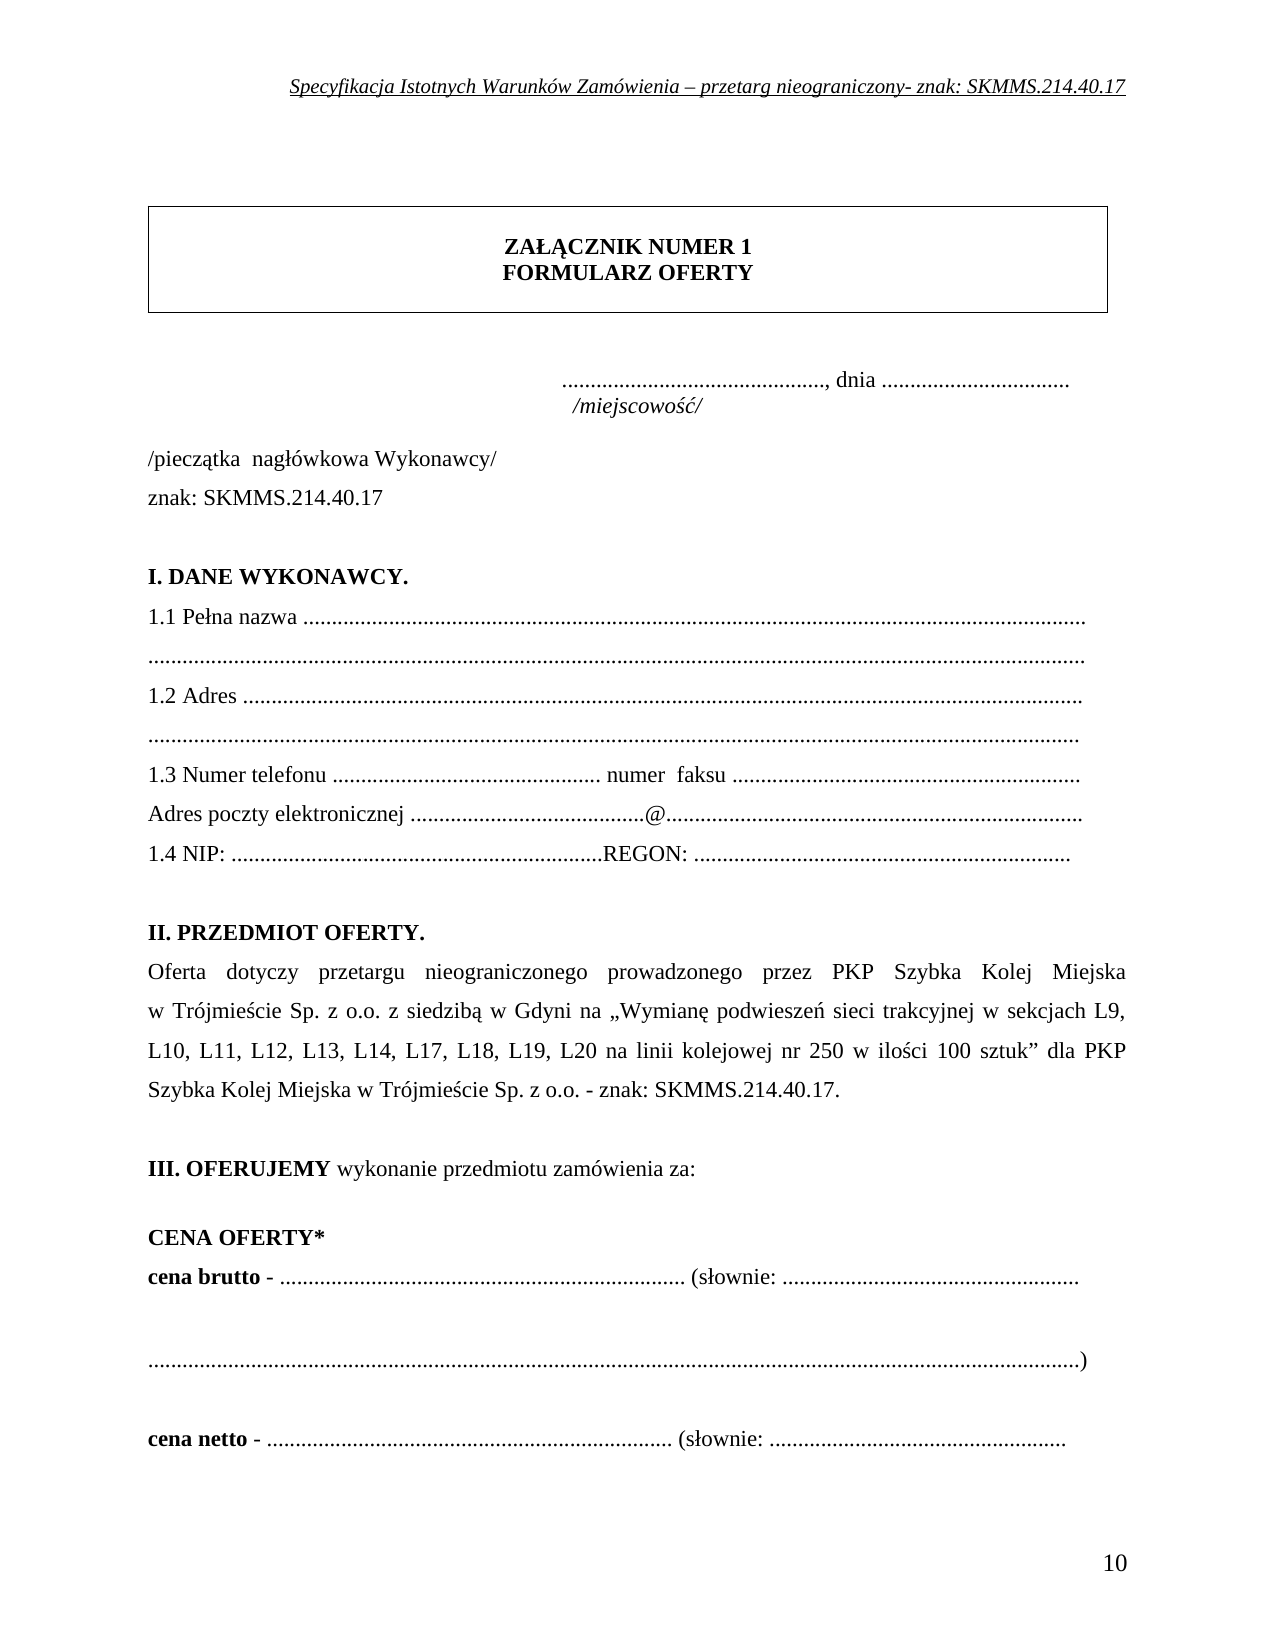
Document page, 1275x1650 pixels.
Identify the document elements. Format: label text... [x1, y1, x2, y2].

text Adres poczty elektronicznej .........................................@......................................................................... [148, 800, 1127, 827]
subtitle III. OFERUJEMY wykonanie przedmiotu zamówienia za: [148, 1156, 1127, 1182]
subtitle CENA OFERTY* [148, 1224, 1127, 1250]
text Oferta dotyczy przetargu nieograniczonego prowadzonego przez PKP Szybka Kolej Miejska w Trójmieście Sp. z o.o. z siedzibą w Gdyni na „Wymianę podwieszeń sieci trakcyjnej w sekcjach L9, L10, L11, L12, L13, L14, L17, L18, L19, L20 na linii kolejowej nr 250 w ilości 100 sztuk” dla PKP Szybka Kolej Miejska w Trójmieście Sp. z o.o. - znak: SKMMS.214.40.17. [148, 958, 1127, 1103]
text 1.3 Numer telefonu ............................................... numer faksu ............................................................. [148, 761, 1127, 787]
text /pieczątka nagłówkowa Wykonawcy/ [148, 445, 1127, 471]
subtitle cena netto - ....................................................................... (słownie: .................................................... [148, 1425, 1127, 1451]
text 1.4 NIP: .................................................................REGON: .................................................................. [148, 840, 1127, 866]
text ................................................................................................................................................................... [148, 721, 1127, 748]
text II. PRZEDMIOT OFERTY. [148, 919, 1127, 945]
subtitle cena brutto - ....................................................................... (słownie: .................................................... [148, 1263, 1127, 1289]
text I. DANE WYKONAWCY. [148, 563, 1127, 590]
text .................................................................................................................................................................... [148, 642, 1127, 669]
text 1.1 Pełna nazwa ......................................................................................................................................... [148, 603, 1127, 629]
table_header ZAŁĄCZNIK NUMER 1 FORMULARZ OFERTY [149, 207, 1107, 312]
text znak: SKMMS.214.40.17 [148, 484, 1127, 511]
text 1.2 Adres ................................................................................................................................................... [148, 682, 1127, 708]
text /miejscowość/ [148, 392, 1127, 418]
text .............................................., dnia ................................. [148, 366, 1127, 392]
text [148, 1346, 1127, 1372]
